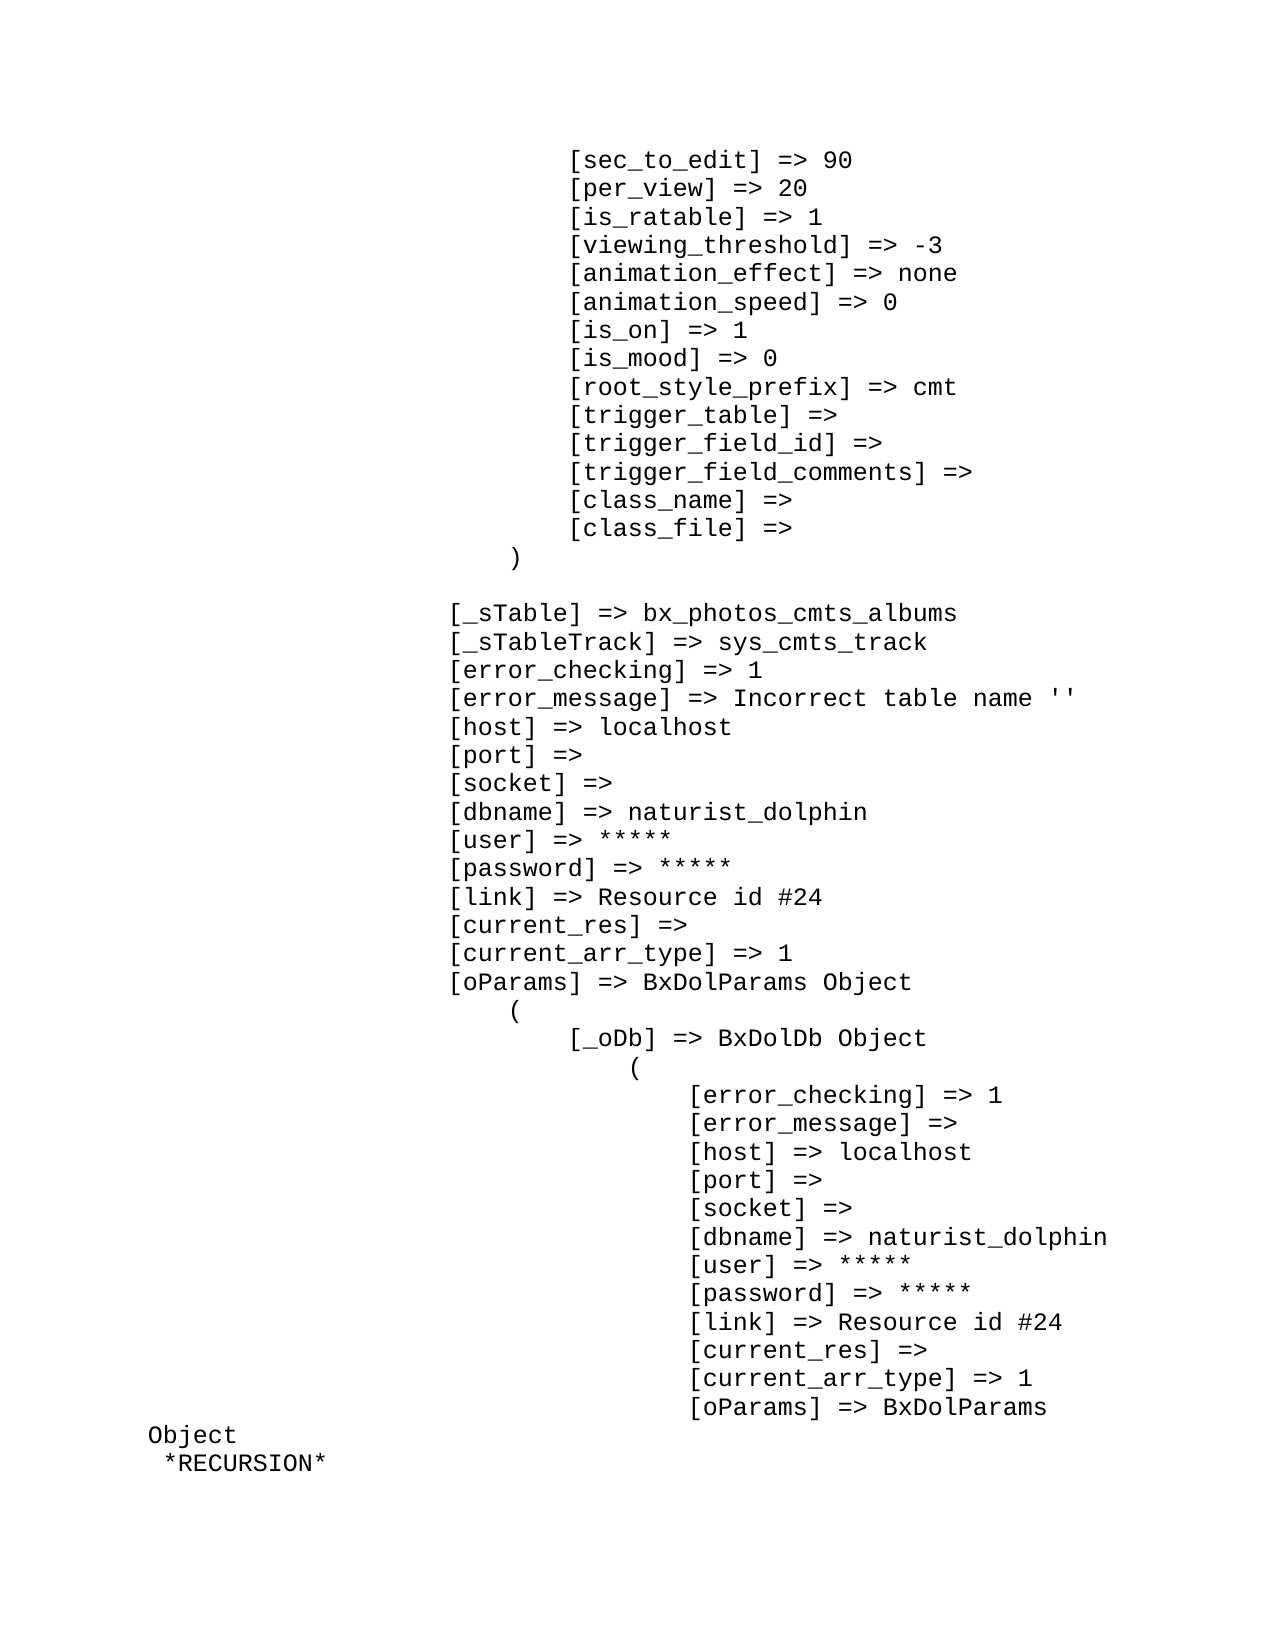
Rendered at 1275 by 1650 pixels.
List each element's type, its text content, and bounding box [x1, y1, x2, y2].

text [trigger_table] => [148, 403, 1127, 431]
text [viewing_threshold] => -3 [148, 233, 1127, 261]
text [animation_speed] => 0 [148, 289, 1127, 318]
text *RECURSION* [148, 1451, 1127, 1479]
text [current_res] => [148, 1338, 1127, 1366]
text ) [148, 544, 1127, 573]
text [dbname] => naturist_dolphin [148, 799, 1127, 828]
text [current_arr_type] => 1 [148, 1366, 1127, 1394]
text [host] => localhost [148, 714, 1127, 743]
text [_sTable] => bx_photos_cmts_albums [148, 601, 1127, 629]
text [port] => [148, 1168, 1127, 1196]
text [animation_effect] => none [148, 261, 1127, 289]
text [is_ratable] => 1 [148, 204, 1127, 233]
text [is_on] => 1 [148, 318, 1127, 346]
text [dbname] => naturist_dolphin [148, 1224, 1127, 1253]
text [error_message] => Incorrect table name '' [148, 686, 1127, 714]
text [password] => ***** [148, 1281, 1127, 1309]
text [class_file] => [148, 516, 1127, 544]
text [link] => Resource id #24 [148, 1309, 1127, 1338]
text [is_mood] => 0 [148, 346, 1127, 374]
text [port] => [148, 743, 1127, 771]
text [current_arr_type] => 1 [148, 941, 1127, 969]
text [user] => ***** [148, 1253, 1127, 1281]
text [error_checking] => 1 [148, 1083, 1127, 1111]
text [sec_to_edit] => 90 [148, 148, 1127, 176]
text [error_message] => [148, 1111, 1127, 1139]
text [trigger_field_comments] => [148, 459, 1127, 488]
text [host] => localhost [148, 1139, 1127, 1168]
text [root_style_prefix] => cmt [148, 374, 1127, 403]
text ( [148, 1054, 1127, 1083]
text [password] => ***** [148, 856, 1127, 884]
text [oParams] => BxDolParams Object [148, 969, 1127, 998]
text [class_name] => [148, 488, 1127, 516]
text [trigger_field_id] => [148, 431, 1127, 459]
text [link] => Resource id #24 [148, 884, 1127, 913]
text [user] => ***** [148, 828, 1127, 856]
text [socket] => [148, 771, 1127, 799]
text [error_checking] => 1 [148, 658, 1127, 686]
text ( [148, 998, 1127, 1026]
text [_sTableTrack] => sys_cmts_track [148, 629, 1127, 658]
text [current_res] => [148, 913, 1127, 941]
text [_oDb] => BxDolDb Object [148, 1026, 1127, 1054]
text [socket] => [148, 1196, 1127, 1224]
text [oParams] => BxDolParams Object [148, 1394, 1127, 1451]
text [per_view] => 20 [148, 176, 1127, 204]
